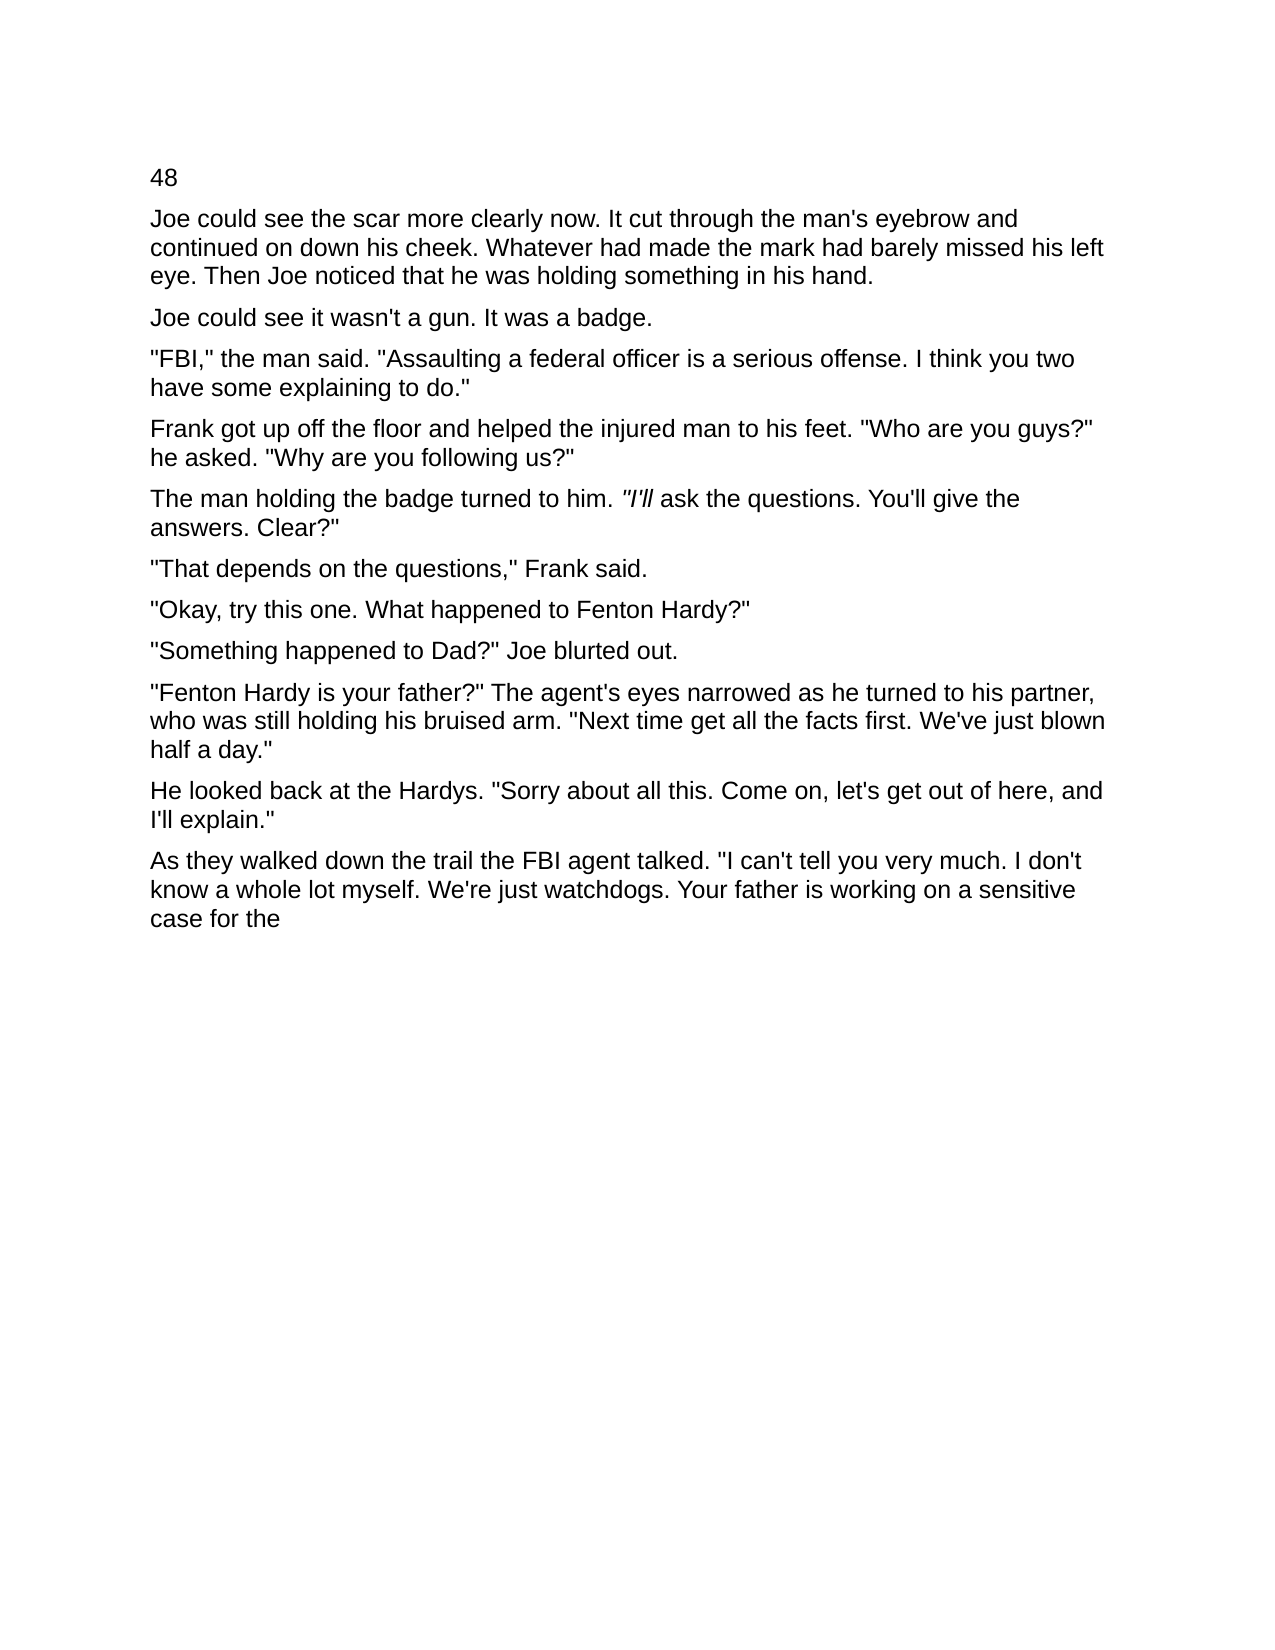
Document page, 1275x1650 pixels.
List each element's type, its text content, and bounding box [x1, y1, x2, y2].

text Frank got up off the floor and helped the injured man to his feet. "Who are you guys?" he asked. "Why are you following us?" [150, 414, 1125, 471]
text Joe could see it wasn't a gun. It was a badge. [150, 302, 1125, 331]
text The man holding the badge turned to him. "I'll ask the questions. You'll give the answers. Clear?" [150, 484, 1125, 541]
text "Something happened to Dad?" Joe blurted out. [150, 636, 1125, 665]
text "That depends on the questions," Frank said. [150, 554, 1125, 582]
text "FBI," the man said. "Assaulting a federal officer is a serious offense. I think you two have some explaining to do." [150, 344, 1125, 401]
text "Fenton Hardy is your father?" The agent's eyes narrowed as he turned to his partner, who was still holding his bruised arm. "Next time get all the facts first. We've just blown half a day." [150, 677, 1125, 764]
text Joe could see the scar more clearly now. It cut through the man's eyebrow and continued on down his cheek. Whatever had made the mark had barely missed his left eye. Then Joe noticed that he was holding something in his hand. [150, 204, 1125, 290]
text "Okay, try this one. What happened to Fenton Hardy?" [150, 595, 1125, 624]
text As they walked down the trail the FBI agent talked. "I can't tell you very much. I don't know a whole lot myself. We're just watchdogs. Your father is working on a sensitive case for the [150, 846, 1125, 932]
text 48 [150, 162, 1125, 191]
text He looked back at the Hardys. "Sorry about all this. Come on, let's get out of here, and I'll explain." [150, 776, 1125, 834]
